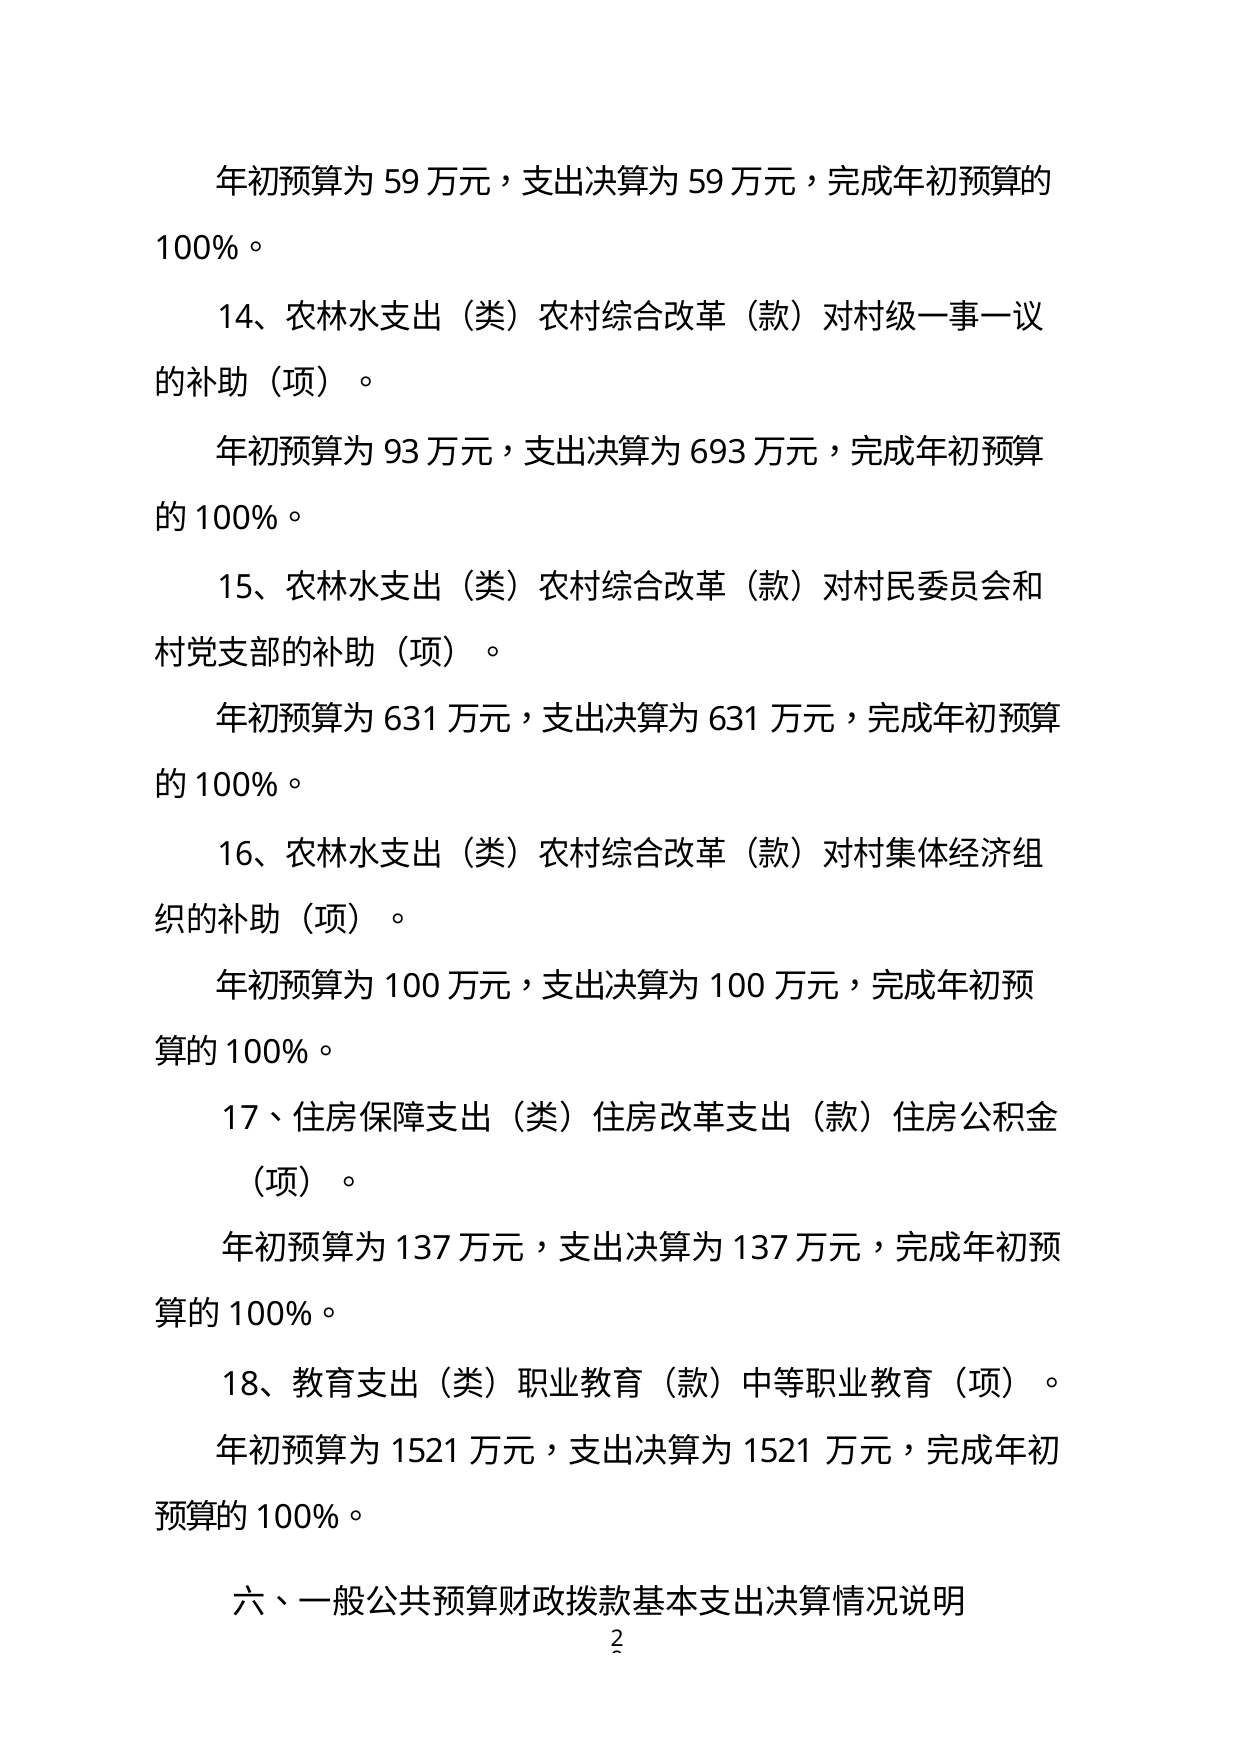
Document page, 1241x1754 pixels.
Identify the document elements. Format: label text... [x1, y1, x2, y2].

text 年初预算为 631万元，支出决算为631 万元，完成年初预算的 100%。 [154, 695, 1063, 806]
text 17、住房保障支出（类）住房改革支出（款）住房公积金 [154, 1094, 1111, 1139]
text （项）。 [165, 1159, 1111, 1204]
text 18、教育支出（类）职业教育（款）中等职业教育（项）。 [154, 1356, 1075, 1405]
text 年初预算为1521万元，支出决算为1521 万元，完成年初预算的 100%。 [154, 1427, 1062, 1538]
text 16、农林水支出（类）农村综合改革（款）对村集体经济组织的补助（项）。 [154, 827, 1063, 941]
text 年初预算为 100万元，支出决算为 100 万元，完成年初预算的 100%。 [154, 962, 1063, 1073]
text 年初预算为137万元，支出决算为137万元，完成年初预算的100%。 [154, 1224, 1075, 1335]
text 14、农林水支出（类）农村综合改革（款）对村级一事一议的补助（项）。 [154, 290, 1063, 404]
text 六、一般公共预算财政拨款基本支出决算情况说明 [232, 1578, 1111, 1624]
text 年初预算为 59万元，支出决算为 59万元，完成年初预算的 100%。 [154, 158, 1063, 269]
text 15、农林水支出（类）农村综合改革（款）对村民委员会和村党支部的补助（项）。 [154, 560, 1063, 674]
text 年初预算为 93万元，支出决算为 693万元，完成年初预算的 100%。 [154, 425, 1063, 539]
